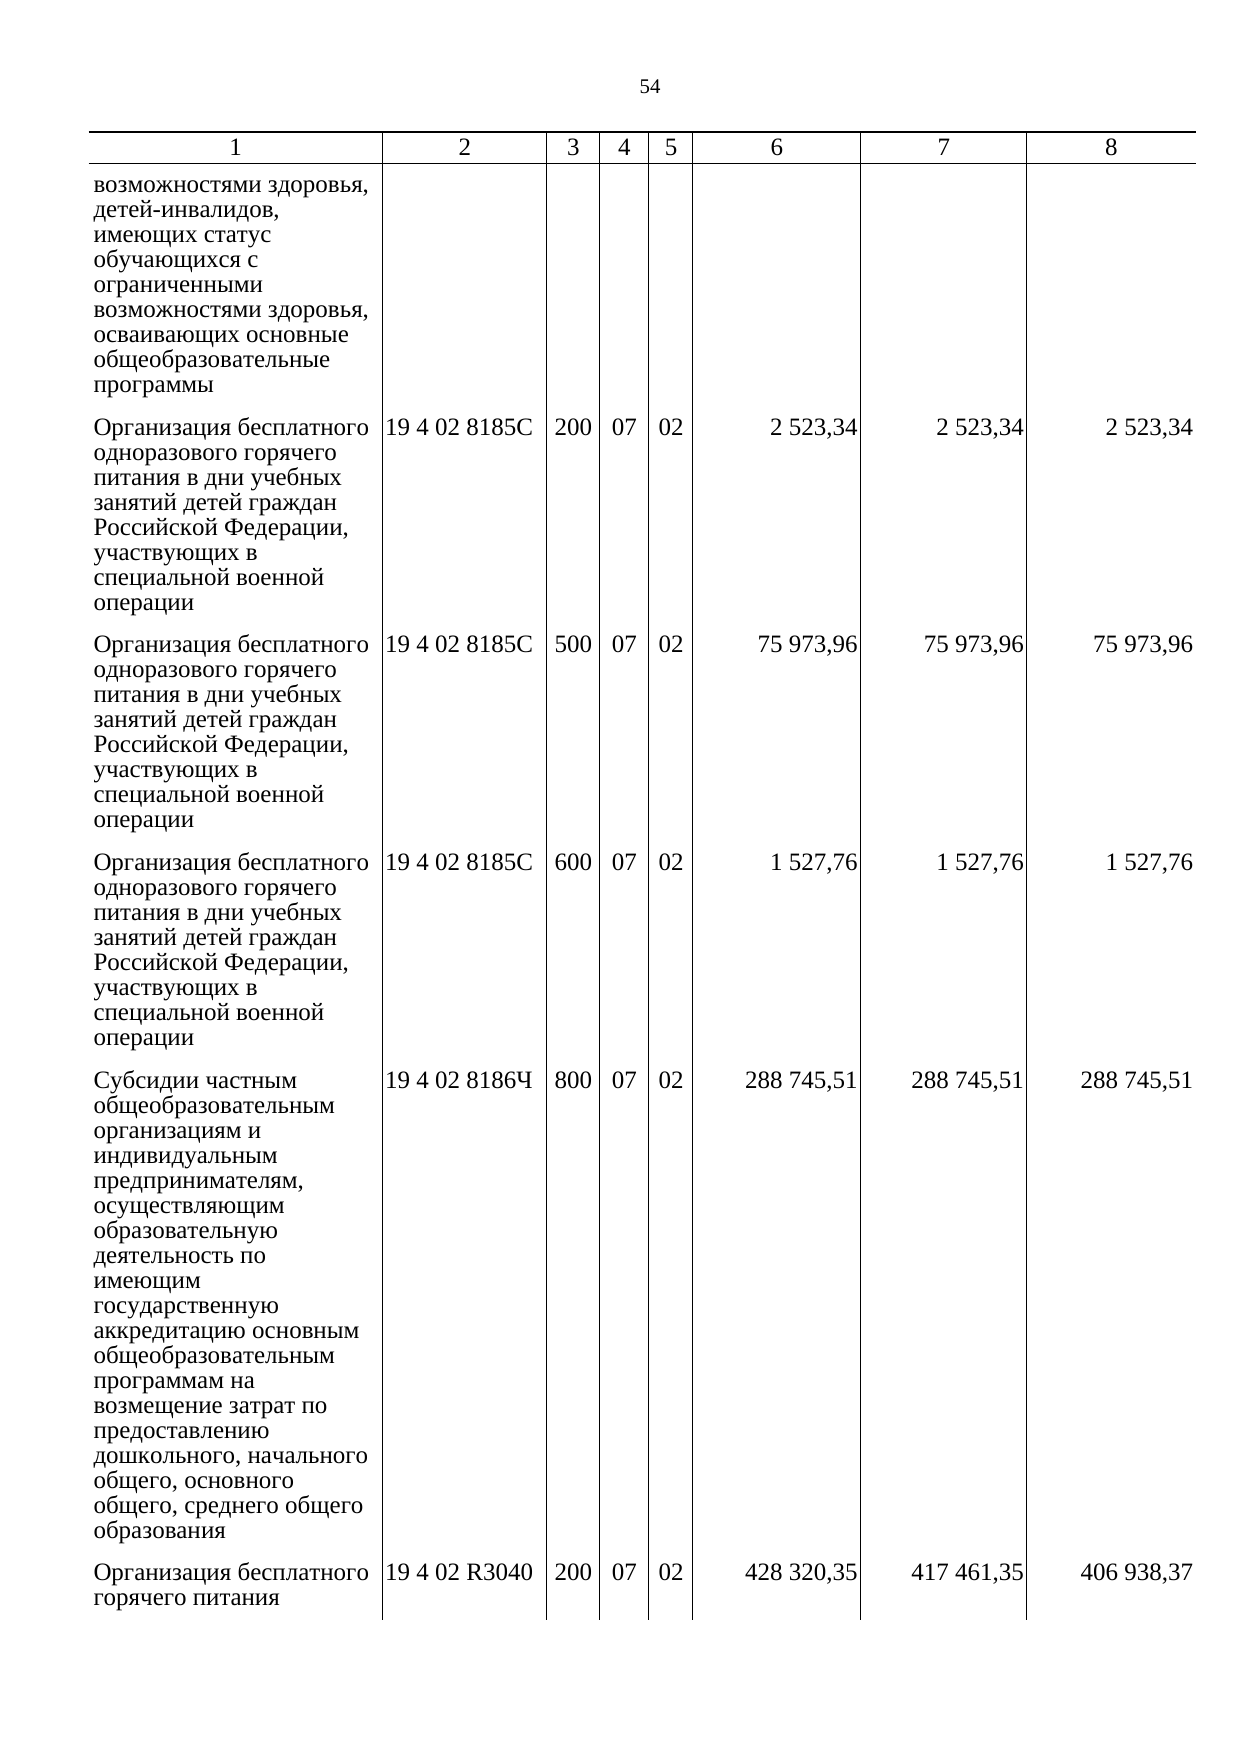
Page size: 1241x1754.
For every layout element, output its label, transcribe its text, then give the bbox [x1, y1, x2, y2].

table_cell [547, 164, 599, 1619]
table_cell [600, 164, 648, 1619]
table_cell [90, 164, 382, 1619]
table_header 3 [547, 133, 599, 163]
table_header 1 [89, 133, 382, 163]
table_header 8 [1027, 133, 1196, 163]
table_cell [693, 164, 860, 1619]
table_header 5 [649, 133, 692, 163]
table_header 6 [693, 133, 860, 163]
table_header 4 [600, 133, 648, 163]
table_header 7 [861, 133, 1026, 163]
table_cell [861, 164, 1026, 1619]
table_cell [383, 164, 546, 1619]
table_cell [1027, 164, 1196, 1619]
table_header 2 [383, 133, 546, 163]
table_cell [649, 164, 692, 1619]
